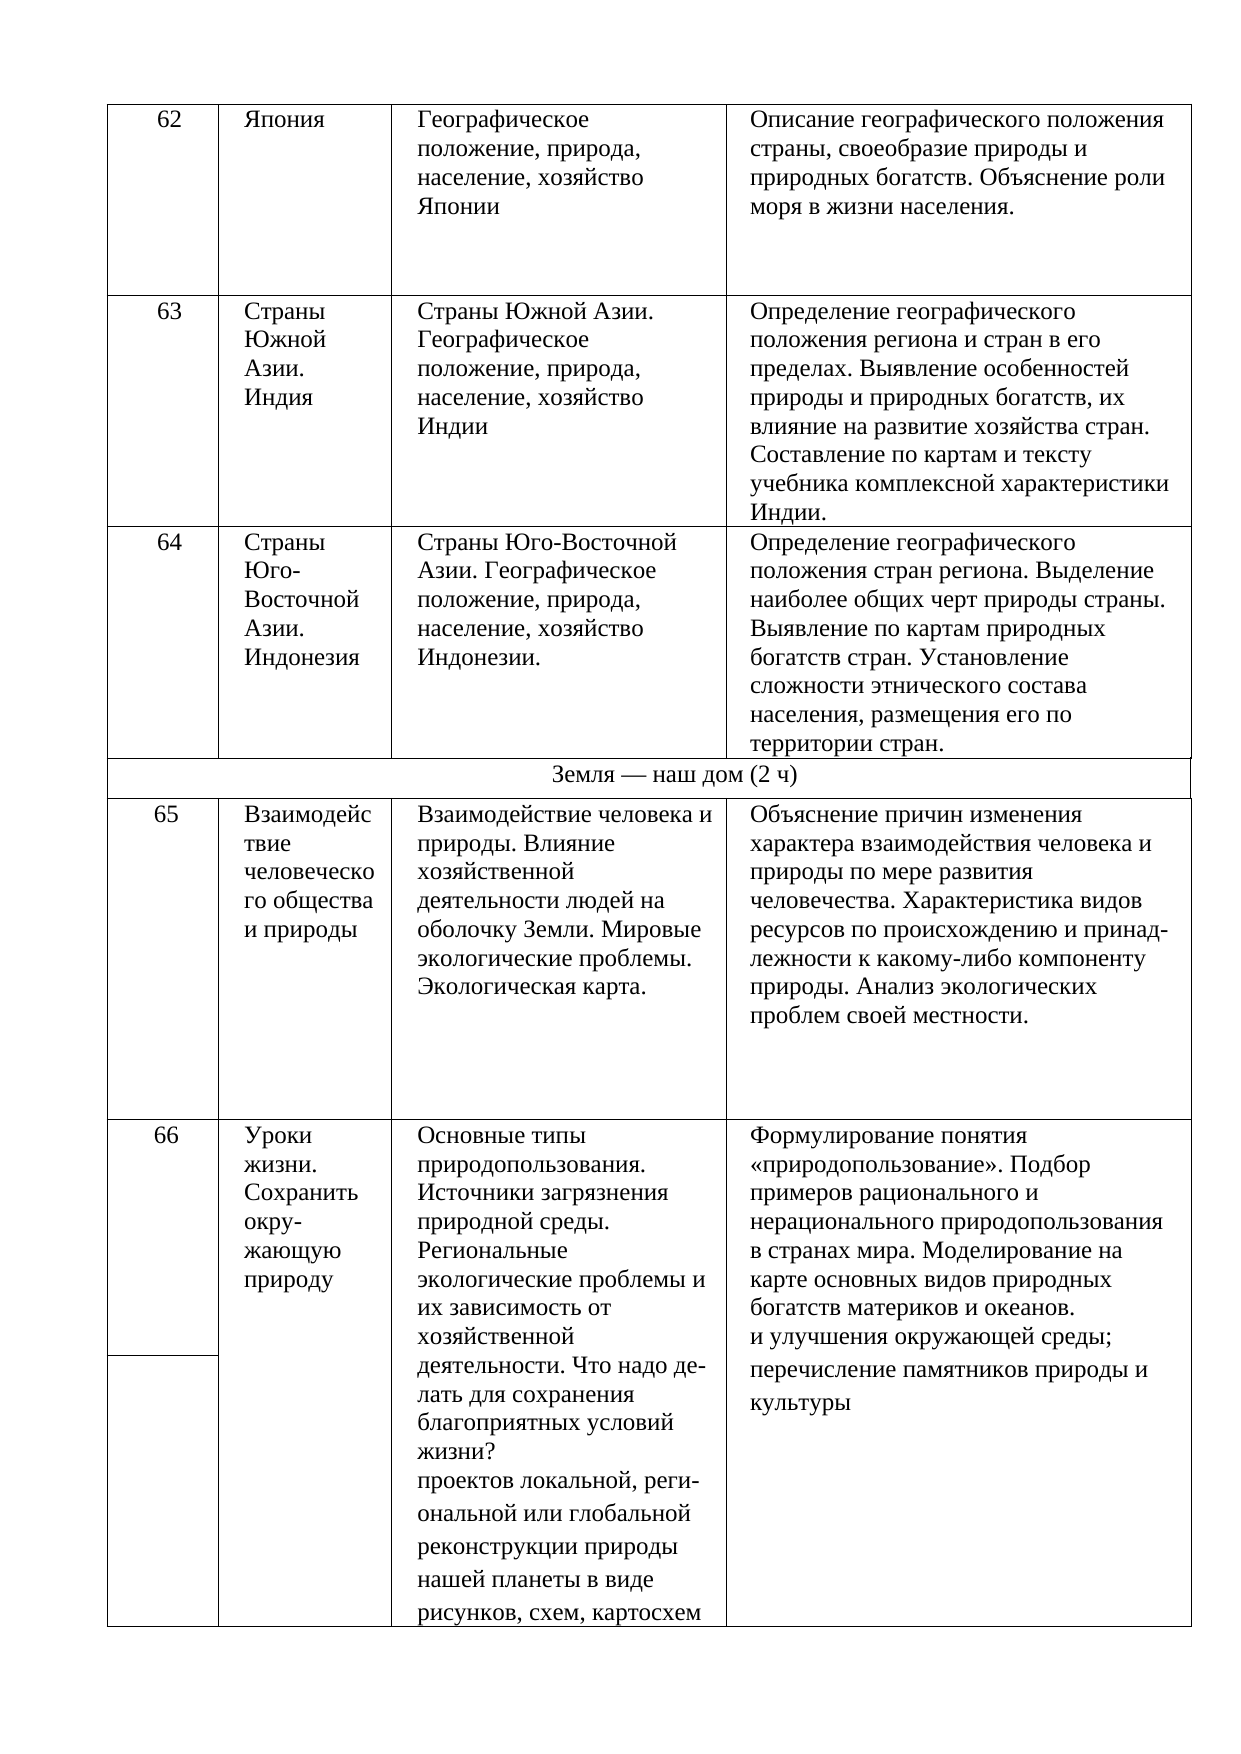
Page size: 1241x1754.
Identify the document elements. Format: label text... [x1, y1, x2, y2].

table_cell Уроки жизни. Сохранить окружающую природу [219, 1120, 391, 1626]
table_cell Япония [219, 105, 391, 295]
table_cell 62 [108, 105, 218, 295]
table_cell Формулирование понятия «природопользование». Подбор примеров рационального и нерационального природопользования в странах мира. Моделирование на карте основных видов природных богатств материков и океанов. и улучшения окружающей среды; перечисление памятников природы и культуры [727, 1120, 1191, 1626]
table_cell Страны Юго-Восточной Азии. Географическое положение, природа, население, хозяйство Индонезии. [392, 527, 726, 758]
table_cell Страны Южной Азии. Индия [219, 296, 391, 526]
table_cell Описание географического положения страны, своеобразие природы и природных богатств. Объяснение роли моря в жизни населения. [727, 105, 1191, 295]
table_cell Страны Южной Азии. Географическое положение, природа, население, хозяйство Индии [392, 296, 726, 526]
table_cell 65 [108, 799, 218, 1119]
table_cell Географическое положение, природа, население, хозяйство Японии [392, 105, 726, 295]
table_cell [108, 1356, 218, 1626]
table_cell 63 [108, 296, 218, 526]
table_cell Определение географического положения стран региона. Выделение наиболее общих черт природы страны. Выявление по картам природных богатств стран. Установление сложности этнического состава населения, размещения его по территории стран. [727, 527, 1191, 758]
table_cell 66 [108, 1120, 218, 1355]
table_cell 64 [108, 527, 218, 758]
table_cell Страны Юго-Восточной Азии. Индонезия [219, 527, 391, 758]
table_cell Основные типы природопользования. Источники загрязнения природной среды. Региональные экологические проблемы и их зависимость от хозяйственной деятельности. Что надо делать для сохранения благоприятных условий жизни? проектов локальной, региональной или глобальной реконструкции природы нашей планеты в виде рисунков, схем, картосхем и кратких описаний. [392, 1120, 726, 1626]
table_cell Земля — наш дом (2 ч) [108, 759, 1190, 798]
table_cell Взаимодействие человеческого общества и природы [219, 799, 391, 1119]
table_cell Объяснение причин изменения характера взаимодействия человека и природы по мере развития человечества. Характеристика видов ресурсов по происхождению и принадлежности к какому-либо компоненту природы. Анализ экологических проблем своей местности. [727, 799, 1191, 1119]
table_cell Взаимодействие человека и природы. Влияние хозяйственной деятельности людей на оболочку Земли. Мировые экологические проблемы. Экологическая карта. [392, 799, 726, 1119]
table_cell Определение географического положения региона и стран в его пределах. Выявление особенностей природы и природных богатств, их влияние на развитие хозяйства стран. Составление по картам и тексту учебника комплексной характеристики Индии. [727, 296, 1191, 526]
